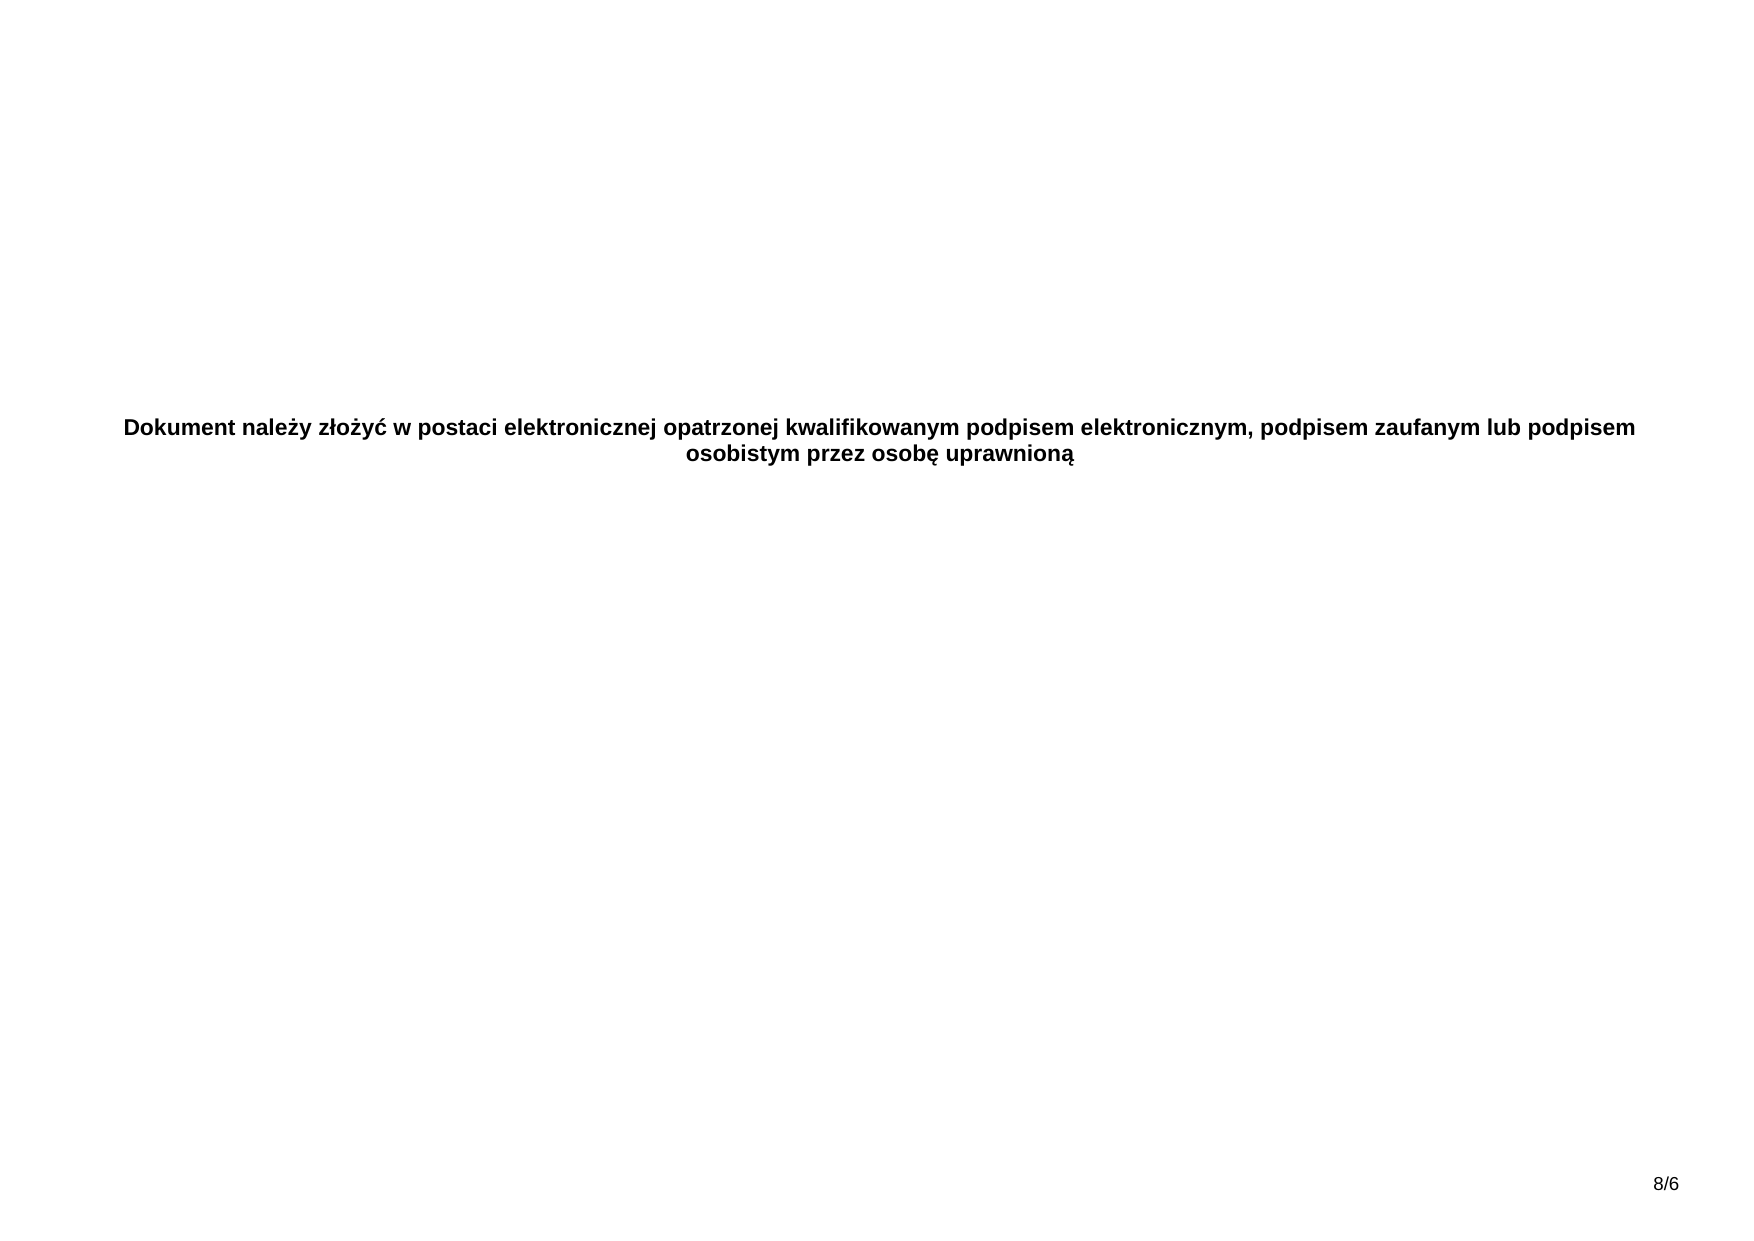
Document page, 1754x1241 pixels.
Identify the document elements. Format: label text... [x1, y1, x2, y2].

text Dokument należy złożyć w postaci elektronicznej opatrzonej kwalifikowanym podpisem elektronicznym, podpisem zaufanym lub podpisem osobistym przez osobę uprawnioną [75, 414, 1684, 467]
